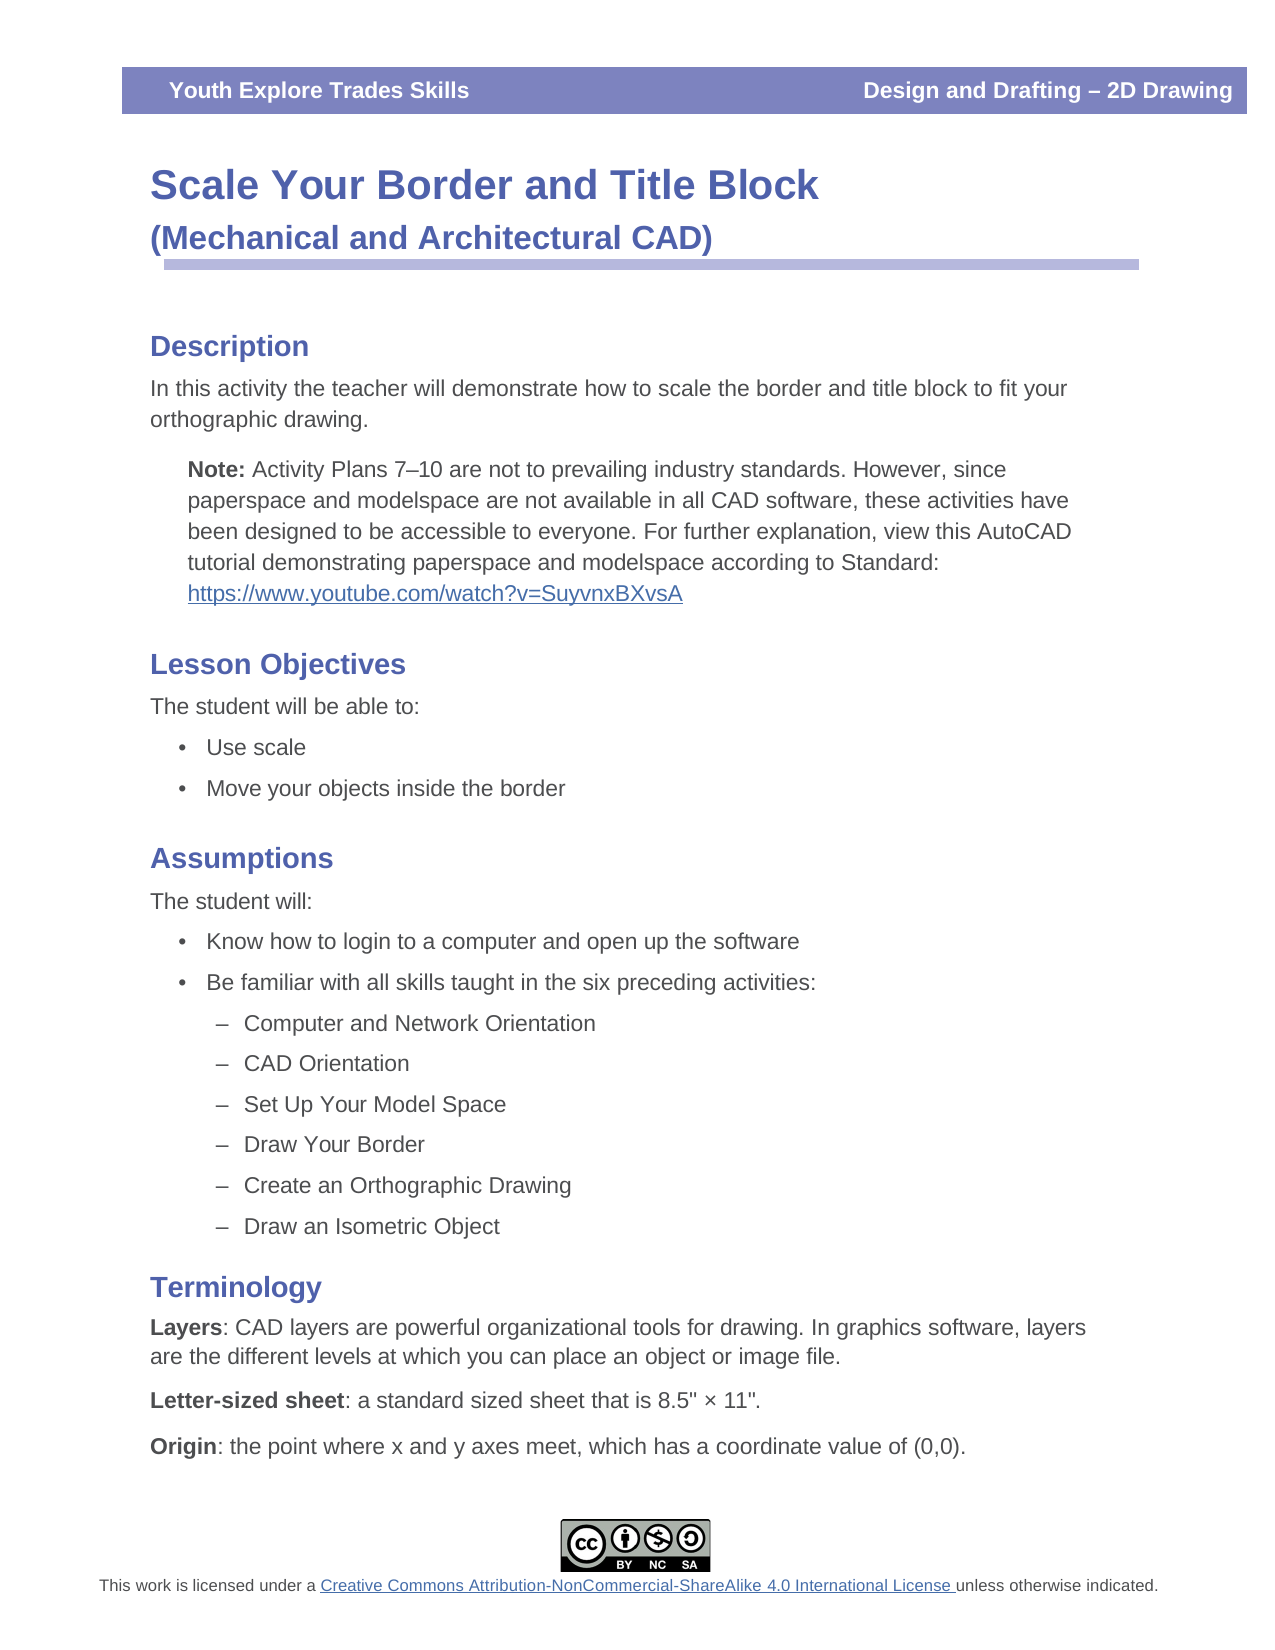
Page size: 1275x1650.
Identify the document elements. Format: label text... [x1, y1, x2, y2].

text In this activity the teacher will demonstrate how to scale the border and title block to fit your orthographic drawing. [150, 375, 1109, 432]
text The student will: [150, 888, 1239, 914]
text The student will be able to: [150, 693, 1239, 720]
subtitle Lesson Objectives [150, 647, 1239, 680]
list Computer and Network Orientation [216, 1009, 1239, 1036]
list Know how to login to a computer and open up the software [178, 928, 1239, 954]
text This work is licensed under a Creative Commons Attribution-NonCommercial-ShareAlike 4.0 International License unless otherwise indicated. [99, 1576, 1239, 1595]
list Create an Orthographic Drawing [216, 1172, 1239, 1198]
subtitle Assumptions [150, 841, 1239, 875]
text Layers: CAD layers are powerful organizational tools for drawing. In graphics software, layers are the different levels at which you can place an object or image file. [150, 1314, 1109, 1369]
subtitle Scale Your Border and Title Block [150, 160, 1239, 208]
picture [560, 1519, 711, 1572]
list Use scale [178, 734, 1239, 760]
list CAD Orientation [216, 1050, 1239, 1076]
text Origin: the point where x and y axes meet, which has a coordinate value of (0,0). [150, 1433, 1239, 1460]
text Note: Activity Plans 7–10 are not to prevailing industry standards. However, since paperspace and modelspace are not available in all CAD software, these activities have been designed to be accessible to everyone. For further explanation, view this AutoCAD tutorial demonstrating paperspace and modelspace according to Standard: https://www.youtube.com/watch?v=SuyvnxBXvsA [187, 456, 1109, 607]
list Draw an Isometric Object [216, 1213, 1239, 1239]
list Be familiar with all skills taught in the six preceding activities: [178, 969, 1239, 995]
list Set Up Your Model Space [216, 1091, 1239, 1117]
subtitle Description [150, 329, 1239, 362]
list Draw Your Border [216, 1131, 1239, 1158]
list Move your objects inside the border [178, 774, 1239, 801]
text (Mechanical and Architectural CAD) [150, 218, 1239, 256]
subtitle Terminology [150, 1270, 1239, 1303]
text Letter-sized sheet: a standard sized sheet that is 8.5" × 11". [150, 1387, 1239, 1413]
